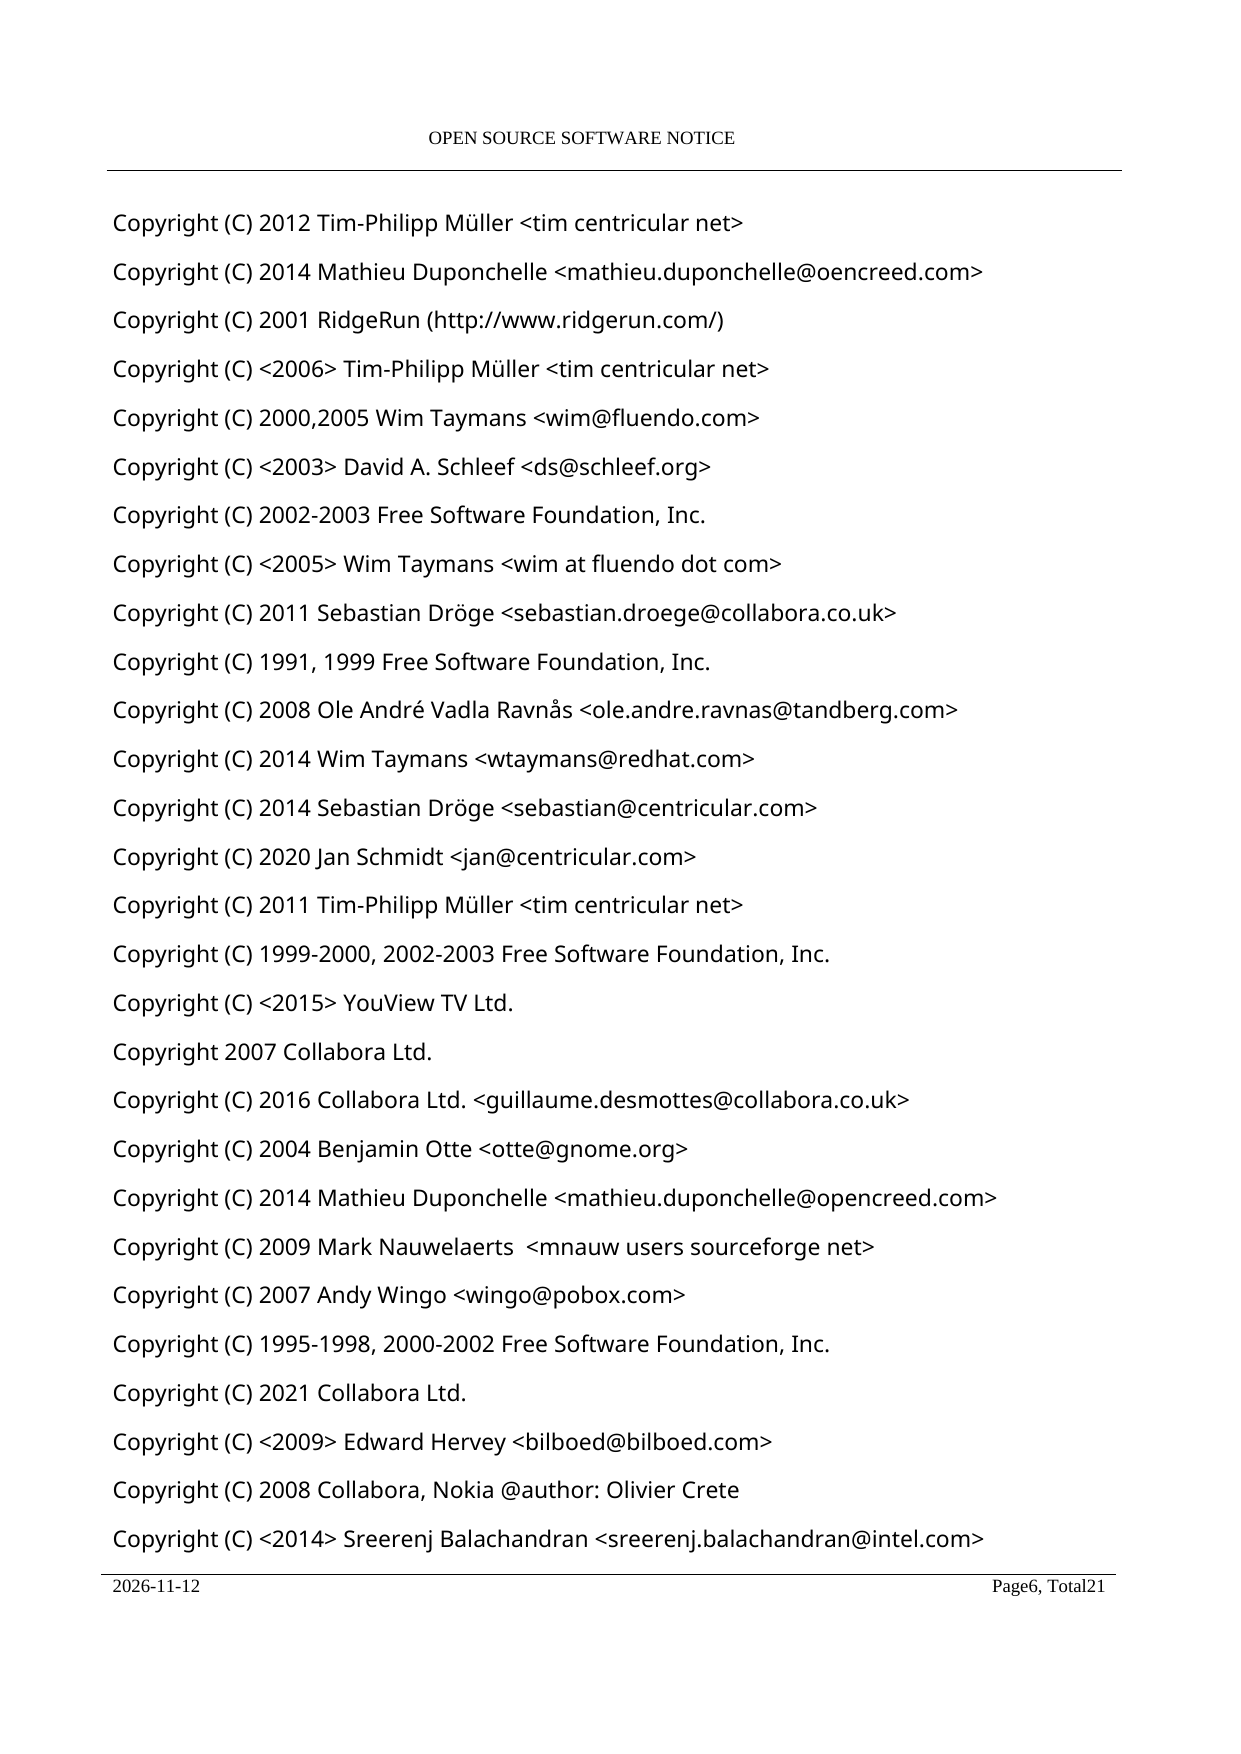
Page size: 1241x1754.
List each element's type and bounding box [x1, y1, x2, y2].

text [112, 206, 1128, 1555]
